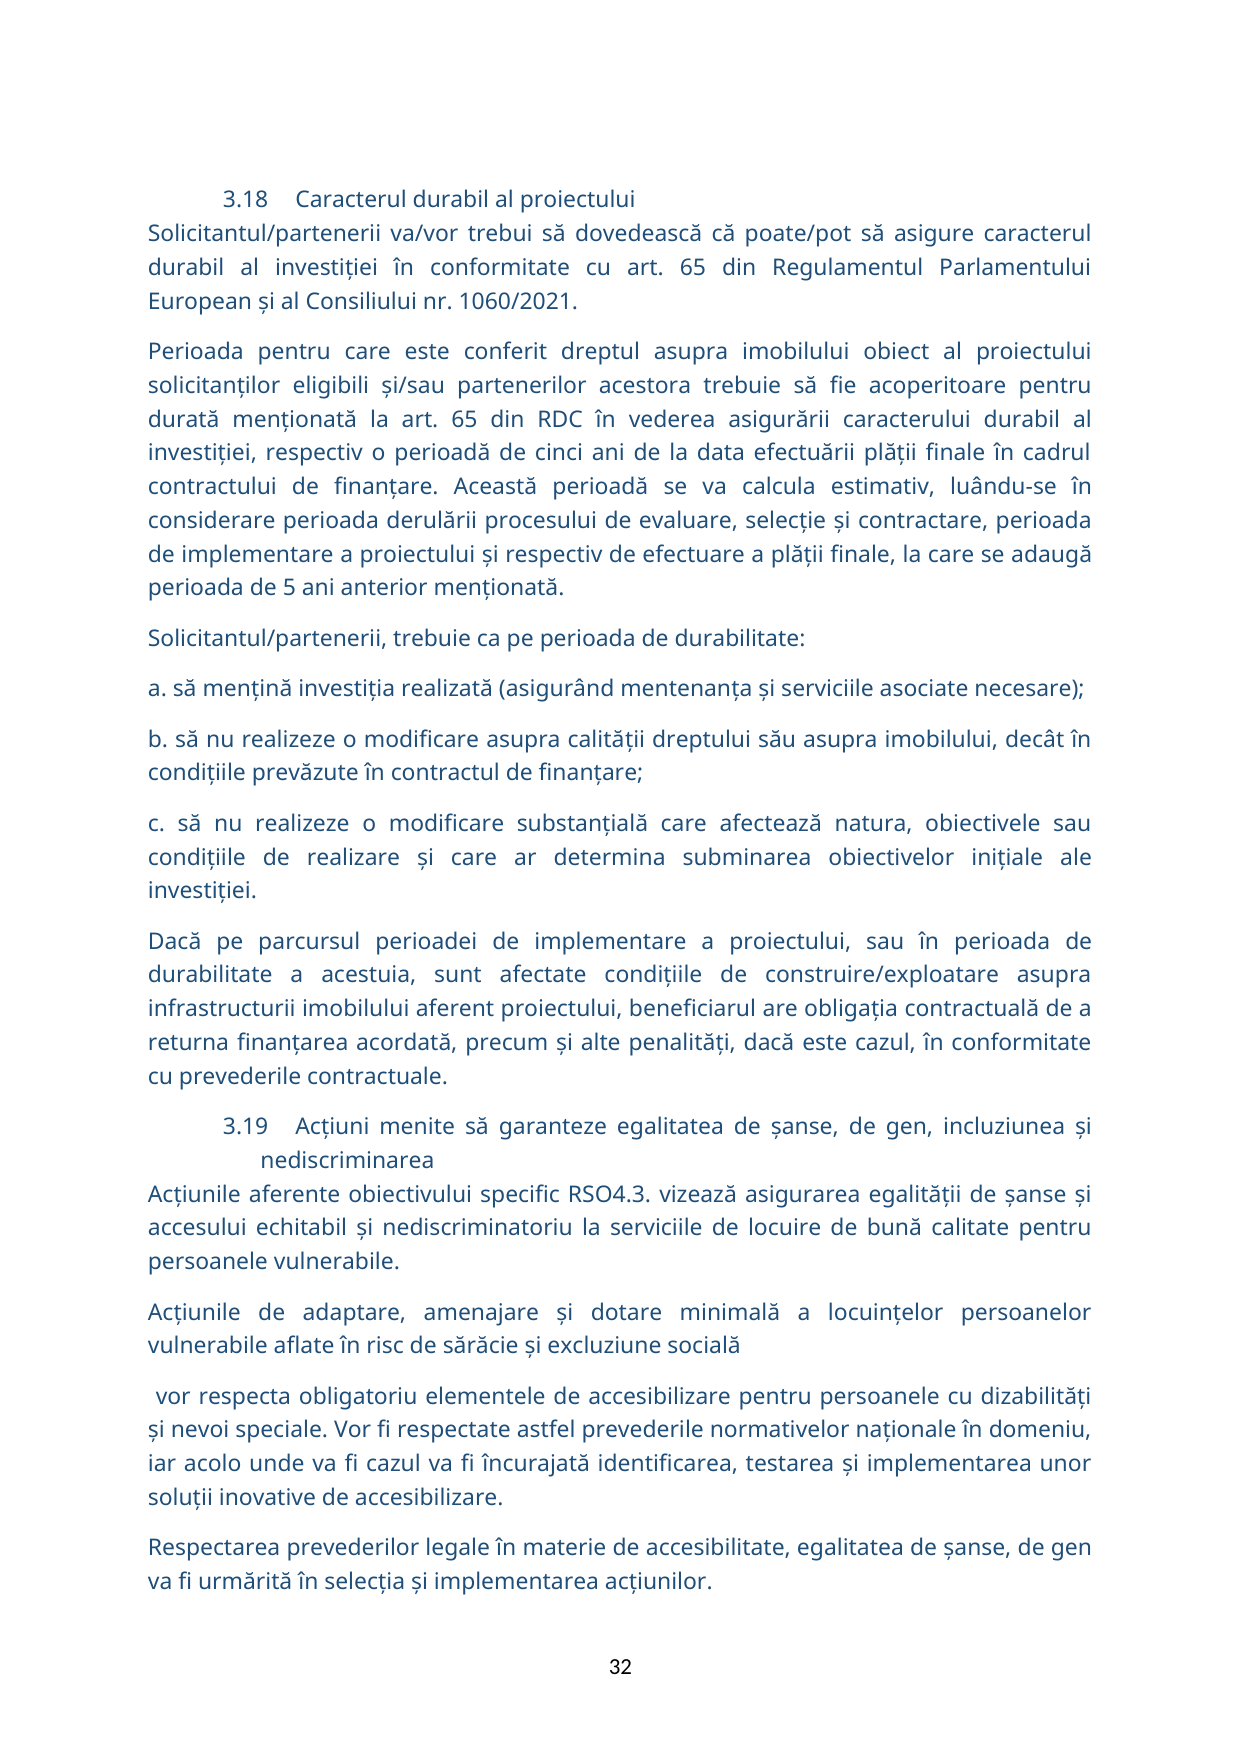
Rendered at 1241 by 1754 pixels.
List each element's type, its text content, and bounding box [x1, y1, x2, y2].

text a. să menţină investiţia realizată (asigurând mentenanţa şi serviciile asociate necesare); [148, 672, 1093, 703]
text Acțiunile de adaptare, amenajare și dotare minimală a locuințelor persoanelor vulnerabile aflate în risc de sărăcie și excluziune socială [148, 1295, 1093, 1360]
subtitle Acțiuni menite să garanteze egalitatea de șanse, de gen, incluziunea și nediscriminarea [223, 1110, 1093, 1175]
text Respectarea prevederilor legale în materie de accesibilitate, egalitatea de șanse, de gen va fi urmărită în selecția și implementarea acțiunilor. [148, 1531, 1093, 1596]
subtitle Caracterul durabil al proiectului [223, 183, 1093, 214]
text c. să nu realizeze o modificare substanțială care afectează natura, obiectivele sau condițiile de realizare și care ar determina subminarea obiectivelor inițiale ale investiţiei. [148, 807, 1093, 905]
text Solicitantul/partenerii, trebuie ca pe perioada de durabilitate: [148, 622, 1093, 653]
text Solicitantul/partenerii va/vor trebui să dovedească că poate/pot să asigure caracterul durabil al investiției în conformitate cu art. 65 din Regulamentul Parlamentului European și al Consiliului nr. 1060/2021. [148, 217, 1093, 316]
text Acțiunile aferente obiectivului specific RSO4.3. vizează asigurarea egalității de șanse și accesului echitabil și nediscriminatoriu la serviciile de locuire de bună calitate pentru persoanele vulnerabile. [148, 1177, 1093, 1276]
text Perioada pentru care este conferit dreptul asupra imobilului obiect al proiectului solicitanților eligibili și/sau partenerilor acestora trebuie să fie acoperitoare pentru durată menționată la art. 65 din RDC în vederea asigurării caracterului durabil al investiției, respectiv o perioadă de cinci ani de la data efectuării plății finale în cadrul contractului de finanțare. Această perioadă se va calcula estimativ, luându-se în considerare perioada derulării procesului de evaluare, selecție și contractare, perioada de implementare a proiectului și respectiv de efectuare a plății finale, la care se adaugă perioada de 5 ani anterior menționată. [148, 335, 1093, 602]
text Dacă pe parcursul perioadei de implementare a proiectului, sau în perioada de durabilitate a acestuia, sunt afectate condițiile de construire/exploatare asupra infrastructurii imobilului aferent proiectului, beneficiarul are obligația contractuală de a returna finanțarea acordată, precum și alte penalități, dacă este cazul, în conformitate cu prevederile contractuale. [148, 924, 1093, 1091]
text b. să nu realizeze o modificare asupra calităţii dreptului său asupra imobilului, decât în condițiile prevăzute în contractul de finanțare; [148, 722, 1093, 787]
text vor respecta obligatoriu elementele de accesibilizare pentru persoanele cu dizabilități și nevoi speciale. Vor fi respectate astfel prevederile normativelor naționale în domeniu, iar acolo unde va fi cazul va fi încurajată identificarea, testarea și implementarea unor soluții inovative de accesibilizare. [148, 1379, 1093, 1512]
